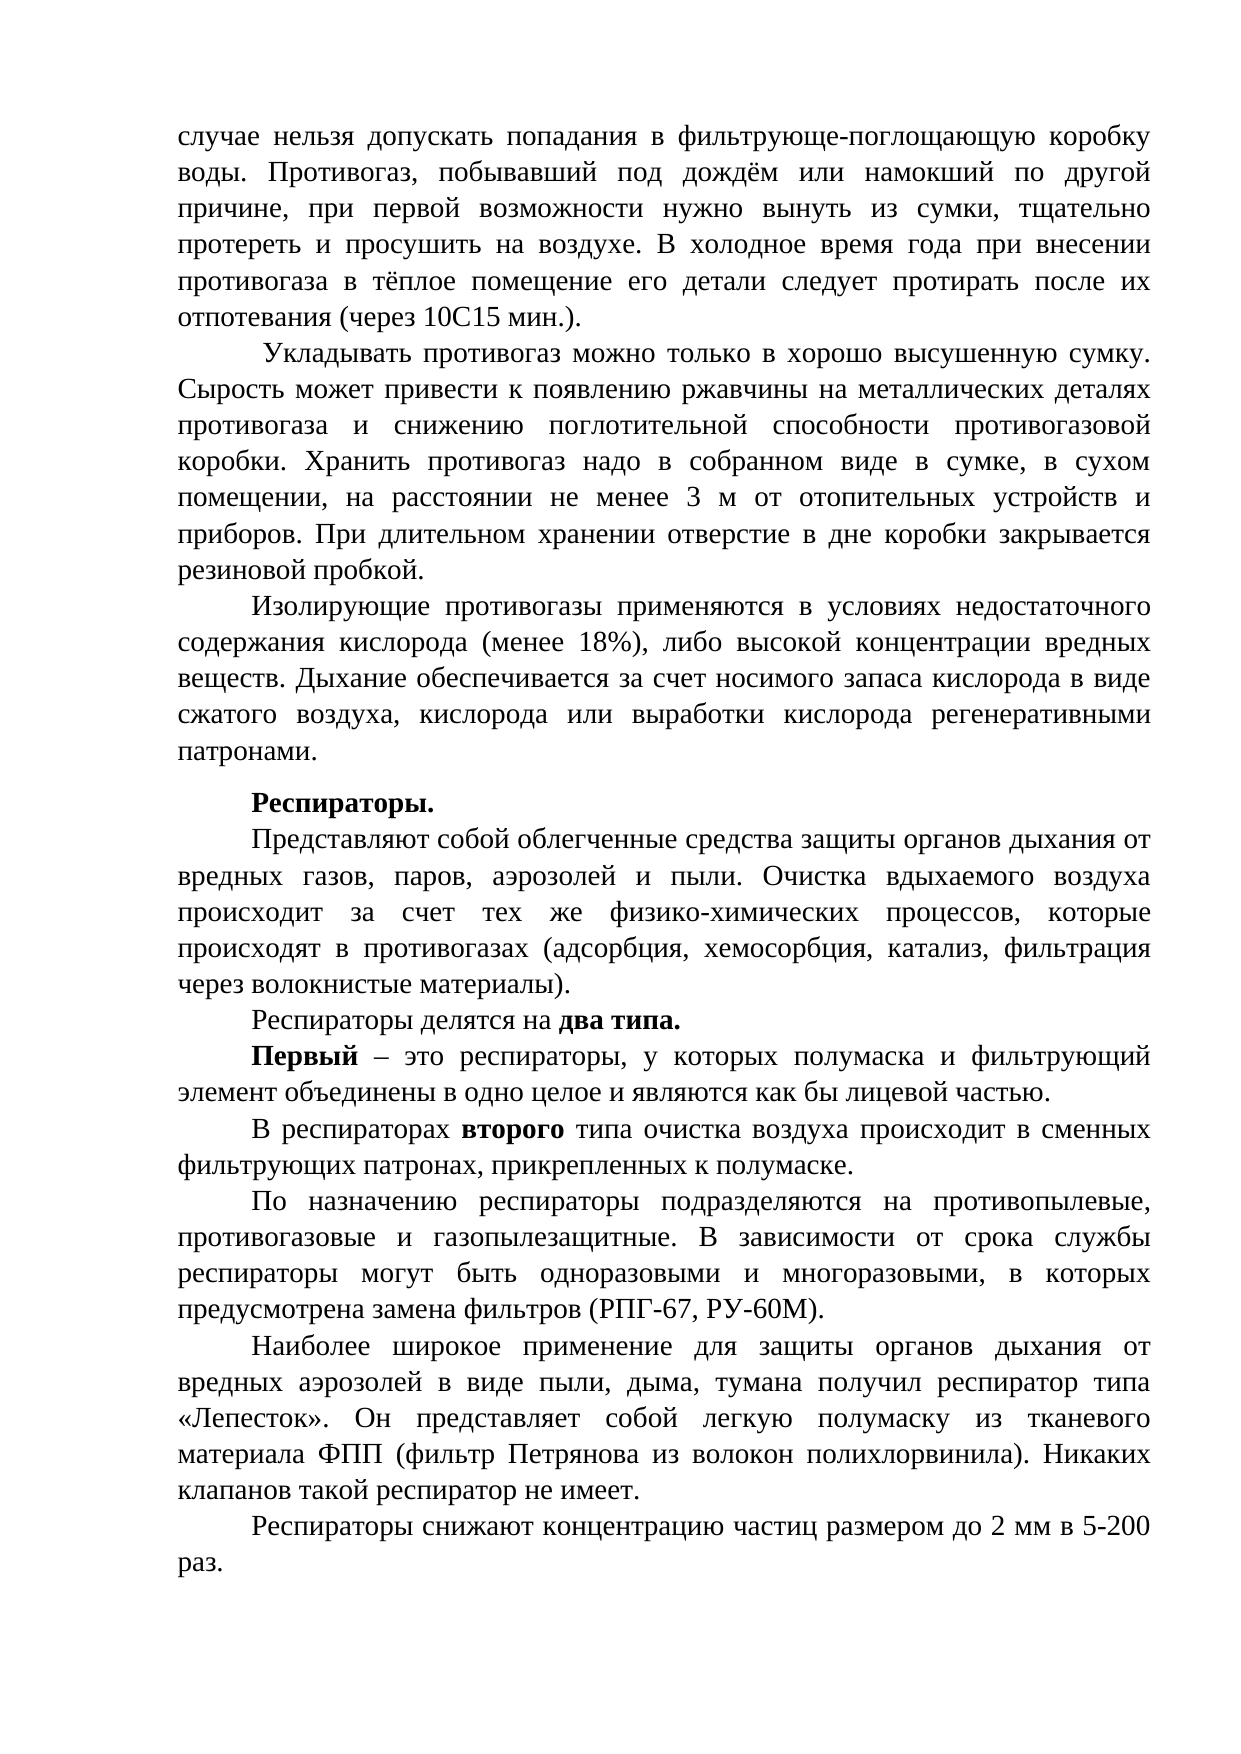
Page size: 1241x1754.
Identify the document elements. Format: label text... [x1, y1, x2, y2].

text В респираторах второго типа очистка воздуха происходит в сменных фильтрующих патронах, прикрепленных к полумаске. [177, 1111, 1152, 1180]
text Наиболее широкое применение для защиты органов дыхания от вредных аэрозолей в виде пыли, дыма, тумана получил респиратор типа «Лепесток». Он представляет собой легкую полумаску из тканевого материала ФПП (фильтр Петрянова из волокон полихлорвинила). Никаких клапанов такой респиратор не имеет. [177, 1328, 1152, 1506]
text Первый – это респираторы, у которых полумаска и фильтрующий элемент объединены в одно целое и являются как бы лицевой частью. [177, 1038, 1152, 1108]
text Представляют собой облегченные средства защиты органов дыхания от вредных газов, паров, аэрозолей и пыли. Очистка вдыхаемого воздуха происходит за счет тех же физико-химических процессов, которые происходят в противогазах (адсорбция, хемосорбция, катализ, фильтрация через волокнистые материалы). [177, 822, 1152, 1000]
text Респираторы снижают концентрацию частиц размером до 2 мм в 5-200 раз. [177, 1508, 1152, 1578]
text Изолирующие противогазы применяются в условиях недостаточного содержания кислорода (менее 18%), либо высокой концентрации вредных веществ. Дыхание обеспечивается за счет носимого запаса кислорода в виде сжатого воздуха, кислорода или выработки кислорода регенеративными патронами. [177, 588, 1152, 766]
text Укладывать противогаз можно только в хорошо высушенную сумку. Сырость может привести к появлению ржавчины на металлических деталях противогаза и снижению поглотительной способности противогазовой коробки. Хранить противогаз надо в собранном виде в сумке, в сухом помещении, на расстоянии не менее 3 м от отопительных устройств и приборов. При длительном хранении отверстие в дне коробки закрывается резиновой пробкой. [177, 335, 1152, 585]
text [177, 118, 1152, 332]
text Респираторы делятся на два типа. [177, 1002, 1152, 1036]
text По назначению респираторы подразделяются на противопылевые, противогазовые и газопылезащитные. В зависимости от срока службы респираторы могут быть одноразовыми и многоразовыми, в которых предусмотрена замена фильтров (РПГ-67, РУ-60М). [177, 1183, 1152, 1325]
text Респираторы. [177, 785, 1152, 819]
